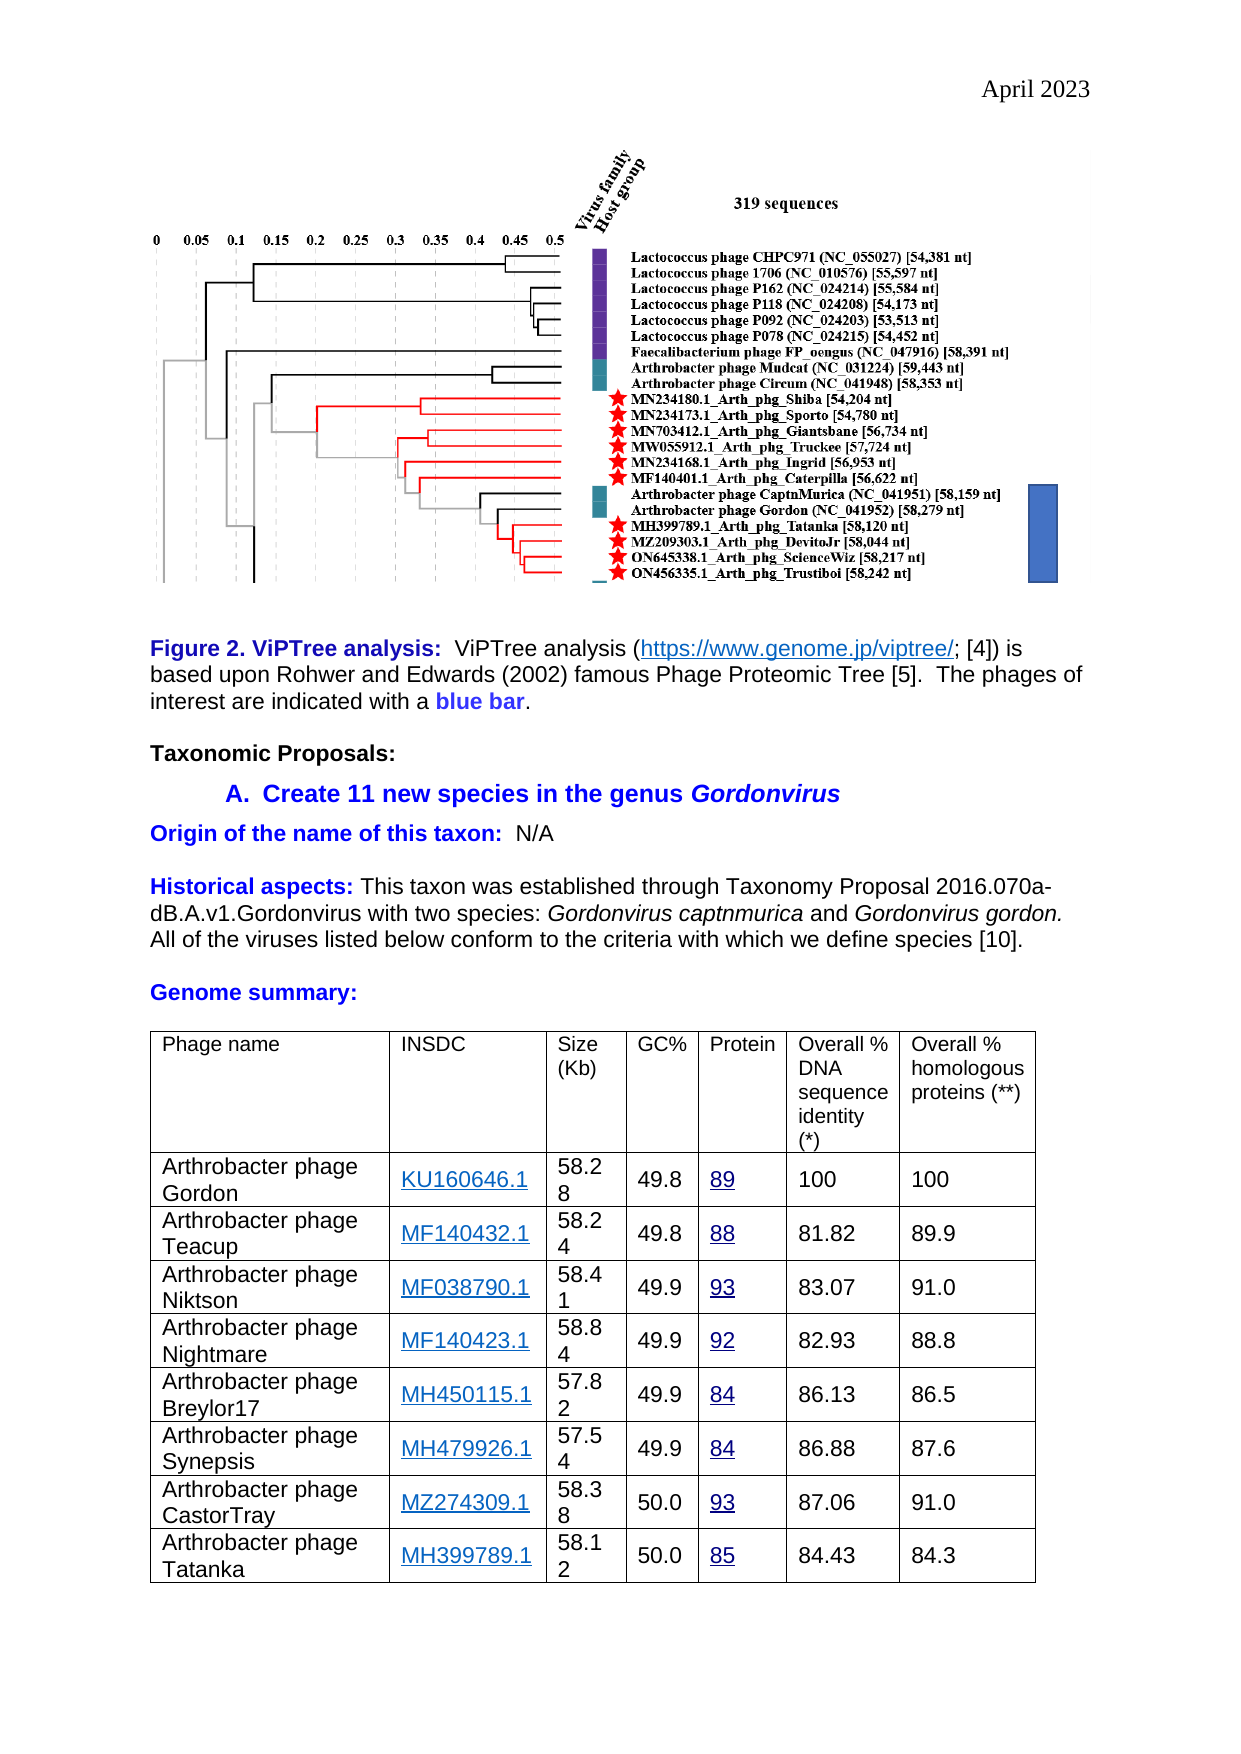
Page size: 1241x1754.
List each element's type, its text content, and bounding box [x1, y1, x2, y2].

table_header Phage name [151, 1032, 389, 1152]
table_cell 87.06 [787, 1476, 899, 1528]
table_cell 58.38 [547, 1476, 626, 1528]
table_cell 84 [699, 1422, 786, 1474]
table_cell 93 [699, 1261, 786, 1313]
table_cell 58.84 [547, 1314, 626, 1367]
table_cell MF038790.1 [390, 1261, 546, 1313]
table_cell 92 [699, 1314, 786, 1367]
table_cell 86.5 [900, 1368, 1035, 1421]
table_header Protein [699, 1032, 786, 1152]
table_cell 91.0 [900, 1261, 1035, 1313]
table_cell 49.9 [627, 1314, 698, 1367]
table_cell 57.82 [547, 1368, 626, 1421]
table_cell 58.24 [547, 1207, 626, 1259]
table_cell 49.8 [627, 1207, 698, 1259]
table_cell Arthrobacter phage Gordon [151, 1153, 389, 1206]
table_cell MH399789.1 [390, 1529, 546, 1582]
table_cell 49.9 [627, 1422, 698, 1474]
table_cell 84.43 [787, 1529, 899, 1582]
table_cell 49.8 [627, 1153, 698, 1206]
text Historical aspects: This taxon was established through Taxonomy Proposal 2016.070a-dB.A.v1.Gordonvirus with two species: Gordonvirus captnmurica and Gordonvirus gordon. All of the viruses listed below conform to the criteria with which we define species [10]. [150, 873, 1090, 952]
table_cell 84 [699, 1368, 786, 1421]
table_cell KU160646.1 [390, 1153, 546, 1206]
table_cell Arthrobacter phage Teacup [151, 1207, 389, 1259]
table_cell 87.6 [900, 1422, 1035, 1474]
table_cell 57.54 [547, 1422, 626, 1474]
table_cell 83.07 [787, 1261, 899, 1313]
table_cell 58.28 [547, 1153, 626, 1206]
table_header INSDC [390, 1032, 546, 1152]
table_cell 58.41 [547, 1261, 626, 1313]
table_cell Arthrobacter phage Niktson [151, 1261, 389, 1313]
table_cell MH479926.1 [390, 1422, 546, 1474]
table_cell 93 [699, 1476, 786, 1528]
table_cell 91.0 [900, 1476, 1035, 1528]
table_cell Arthrobacter phage Tatanka [151, 1529, 389, 1582]
table_cell 88 [699, 1207, 786, 1259]
table_cell 86.88 [787, 1422, 899, 1474]
table_cell 81.82 [787, 1207, 899, 1259]
table_header Overall % DNA sequence identity (*) [787, 1032, 899, 1152]
table_cell Arthrobacter phage Breylor17 [151, 1368, 389, 1421]
table_cell Arthrobacter phage CastorTray [151, 1476, 389, 1528]
table_cell 86.13 [787, 1368, 899, 1421]
list Create 11 new species in the genus Gordonvirus [225, 779, 1090, 808]
table_header Size (Kb) [547, 1032, 626, 1152]
table_cell 88.8 [900, 1314, 1035, 1367]
table_header GC% [627, 1032, 698, 1152]
table_cell MF140432.1 [390, 1207, 546, 1259]
table_cell 85 [699, 1529, 786, 1582]
table_cell MH450115.1 [390, 1368, 546, 1421]
text Origin of the name of this taxon: N/A [150, 820, 1090, 847]
table_cell 82.93 [787, 1314, 899, 1367]
table_cell 58.12 [547, 1529, 626, 1582]
table_cell 50.0 [627, 1529, 698, 1582]
table_cell 100 [900, 1153, 1035, 1206]
table_cell 89 [699, 1153, 786, 1206]
table_cell 100 [787, 1153, 899, 1206]
picture [150, 150, 1091, 583]
table_cell 49.9 [627, 1261, 698, 1313]
table_cell Arthrobacter phage Synepsis [151, 1422, 389, 1474]
text Genome summary: [150, 978, 1090, 1005]
table_cell MF140423.1 [390, 1314, 546, 1367]
table_cell 89.9 [900, 1207, 1035, 1259]
table_cell Arthrobacter phage Nightmare [151, 1314, 389, 1367]
table_cell MZ274309.1 [390, 1476, 546, 1528]
table_header Overall % homologous proteins (**) [900, 1032, 1035, 1152]
text Taxonomic Proposals: [150, 740, 1090, 767]
table_cell 49.9 [627, 1368, 698, 1421]
table_cell 84.3 [900, 1529, 1035, 1582]
text Figure 2. ViPTree analysis: ViPTree analysis (https://www.genome.jp/viptree/; [4]) is based upon Rohwer and Edwards (2002) famous Phage Proteomic Tree [5]. The phages of interest are indicated with a blue bar. [150, 635, 1090, 714]
table_cell 50.0 [627, 1476, 698, 1528]
